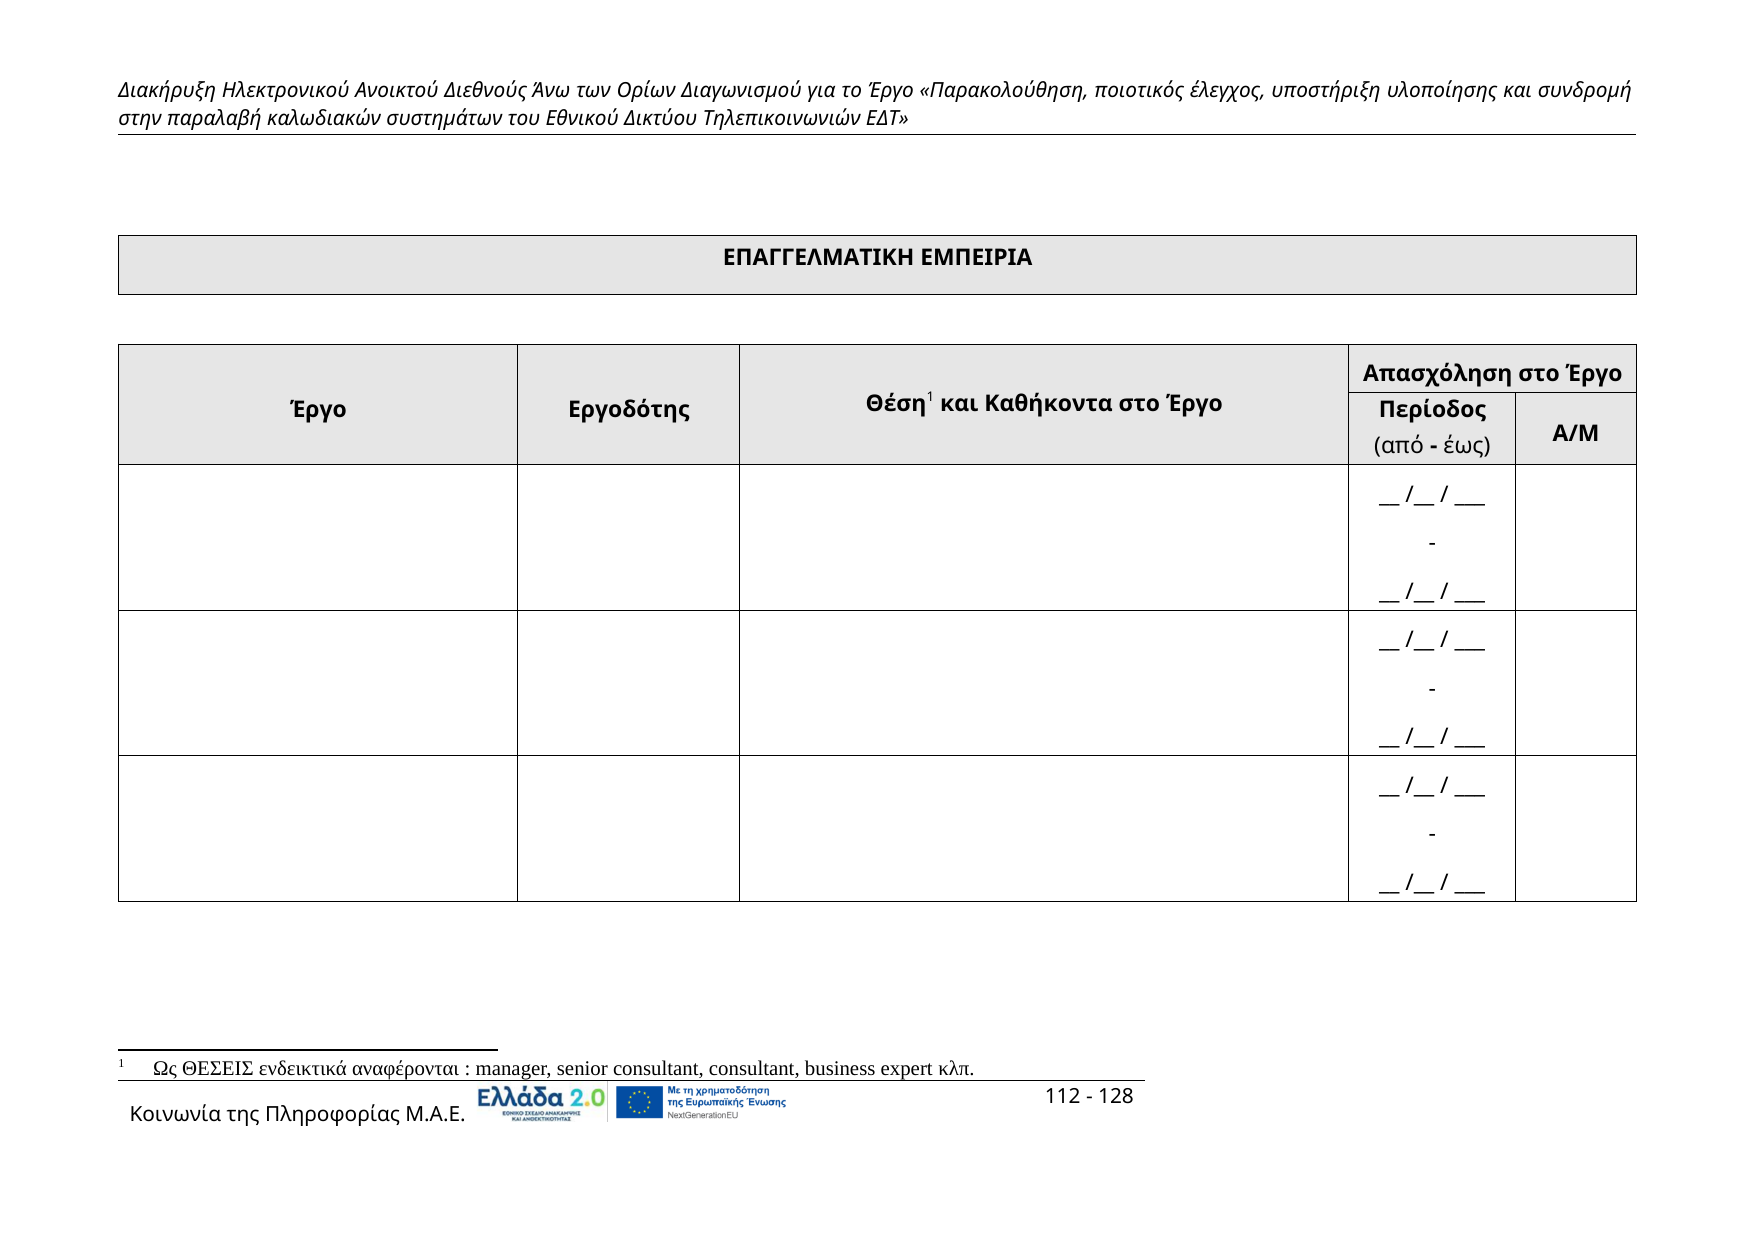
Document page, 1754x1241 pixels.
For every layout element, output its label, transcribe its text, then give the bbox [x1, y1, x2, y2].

table_cell [1516, 611, 1636, 755]
table_cell [119, 756, 517, 901]
table_cell [1516, 756, 1636, 901]
picture [476, 1081, 791, 1122]
table_cell [119, 611, 517, 755]
table_cell Περίοδος (από - έως) [1349, 393, 1515, 464]
table_cell [119, 465, 517, 610]
table_cell [1516, 465, 1636, 610]
table_header Απασχόληση στο Έργο [1349, 345, 1636, 392]
table_cell __ /__ / ___ - __ /__ / ___ [1349, 756, 1515, 901]
table_cell __ /__ / ___ - __ /__ / ___ [1349, 465, 1515, 610]
table_cell [740, 611, 1348, 755]
table_cell Α/Μ [1516, 393, 1636, 464]
table_header Θέση και Καθήκοντα στο Έργο [740, 345, 1348, 464]
table_cell [740, 756, 1348, 901]
table_cell [518, 465, 739, 610]
table_cell [518, 756, 739, 901]
table_header Εργοδότης [518, 345, 739, 464]
table_cell [518, 611, 739, 755]
table_cell [740, 465, 1348, 610]
table_header Έργο [119, 345, 517, 464]
table_cell __ /__ / ___ - __ /__ / ___ [1349, 611, 1515, 755]
table_header ΕΠΑΓΓΕΛΜΑΤΙΚΗ ΕΜΠΕΙΡΙΑ [119, 236, 1636, 294]
